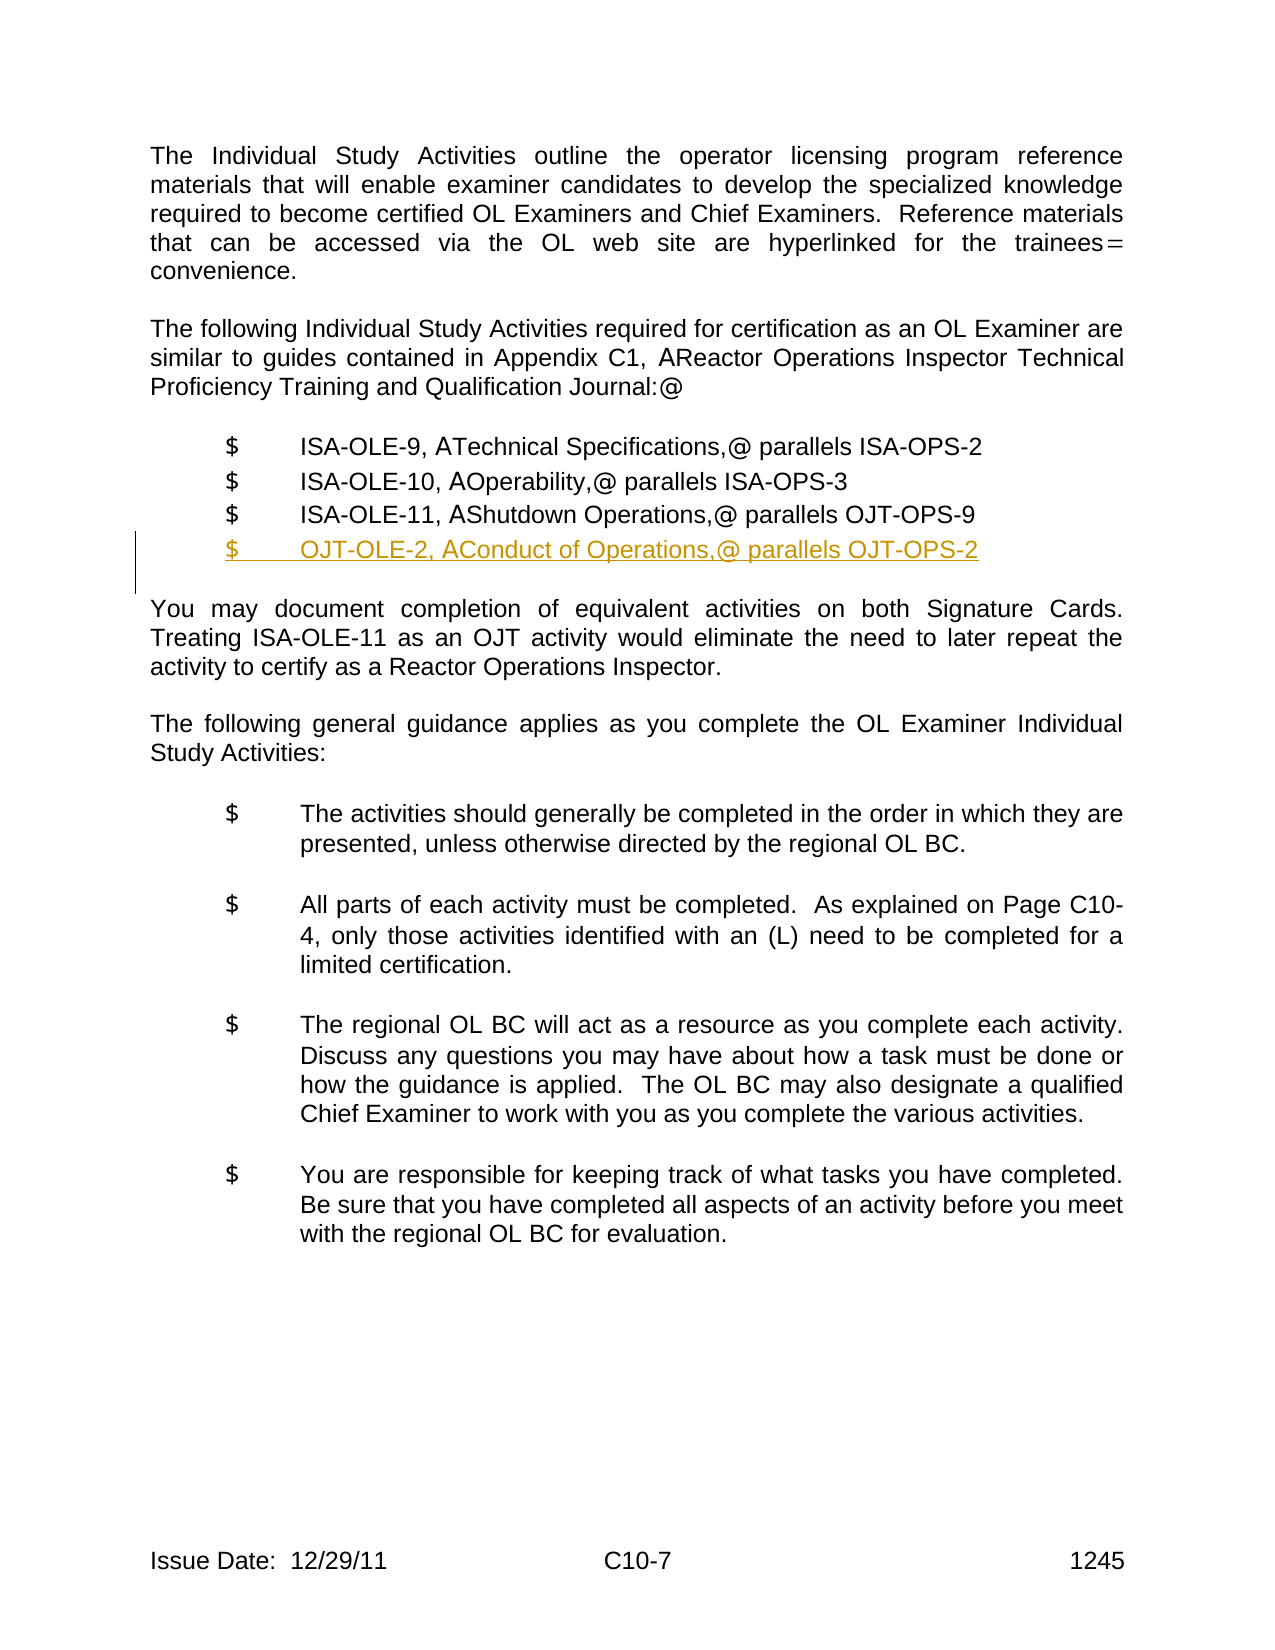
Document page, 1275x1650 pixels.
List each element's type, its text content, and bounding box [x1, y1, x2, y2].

text The following general guidance applies as you complete the OL Examiner Individual Study Activities: [150, 709, 1125, 767]
list ISA-OLE-9, Technical Specifications, parallels ISA-OPS-2 [225, 429, 1125, 463]
text The following Individual Study Activities required for certification as an OL Examiner are similar to guides contained in Appendix C1, Reactor Operations Inspector Technical Proficiency Training and Qualification Journal: [150, 314, 1125, 400]
text The Individual Study Activities outline the operator licensing program reference materials that will enable examiner candidates to develop the specialized knowledge required to become certified OL Examiners and Chief Examiners. Reference materials that can be accessed via the OL web site are hyperlinked for the trainees convenience. [150, 141, 1125, 285]
text You may document completion of equivalent activities on both Signature Cards. Treating ISA-OLE-11 as an OJT activity would eliminate the need to later repeat the activity to certify as a Reactor Operations Inspector. [150, 594, 1125, 680]
list ISA-OLE-10, Operability, parallels ISA-OPS-3 [225, 463, 1125, 497]
list ISA-OLE-11, Shutdown Operations, parallels OJT-OPS-9 [225, 497, 1125, 531]
list The regional OL BC will act as a resource as you complete each activity. Discuss any questions you may have about how a task must be done or how the guidance is applied. The OL BC may also designate a qualified Chief Examiner to work with you as you complete the various activities. [225, 1007, 1125, 1127]
list The activities should generally be completed in the order in which they are presented, unless otherwise directed by the regional OL BC. [225, 795, 1125, 858]
list All parts of each activity must be completed. As explained on Page C10-4, only those activities identified with an (L) need to be completed for a limited certification. [225, 887, 1125, 978]
list You are responsible for keeping track of what tasks you have completed. Be sure that you have completed all aspects of an activity before you meet with the regional OL BC for evaluation. [225, 1156, 1125, 1248]
